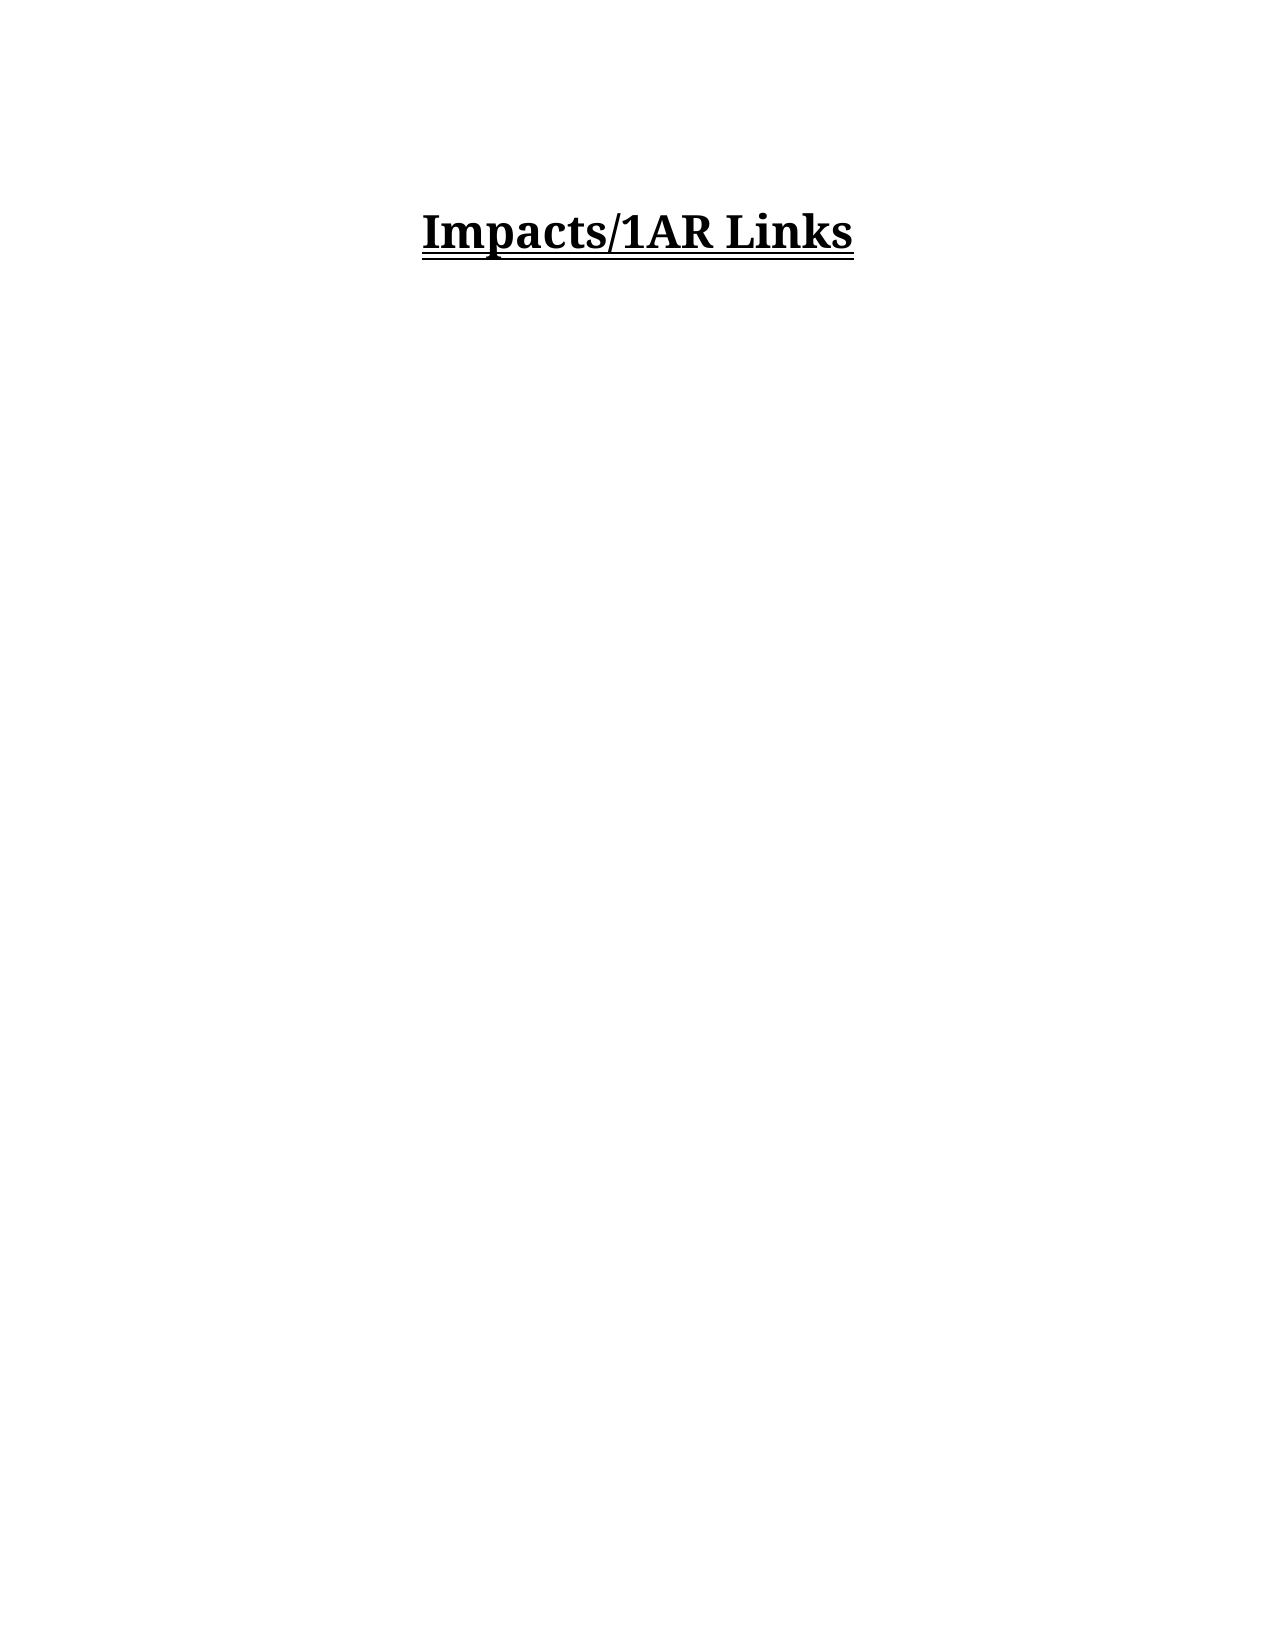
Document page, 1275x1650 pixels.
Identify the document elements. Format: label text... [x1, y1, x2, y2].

subtitle Impacts/1AR Links [150, 200, 1125, 262]
